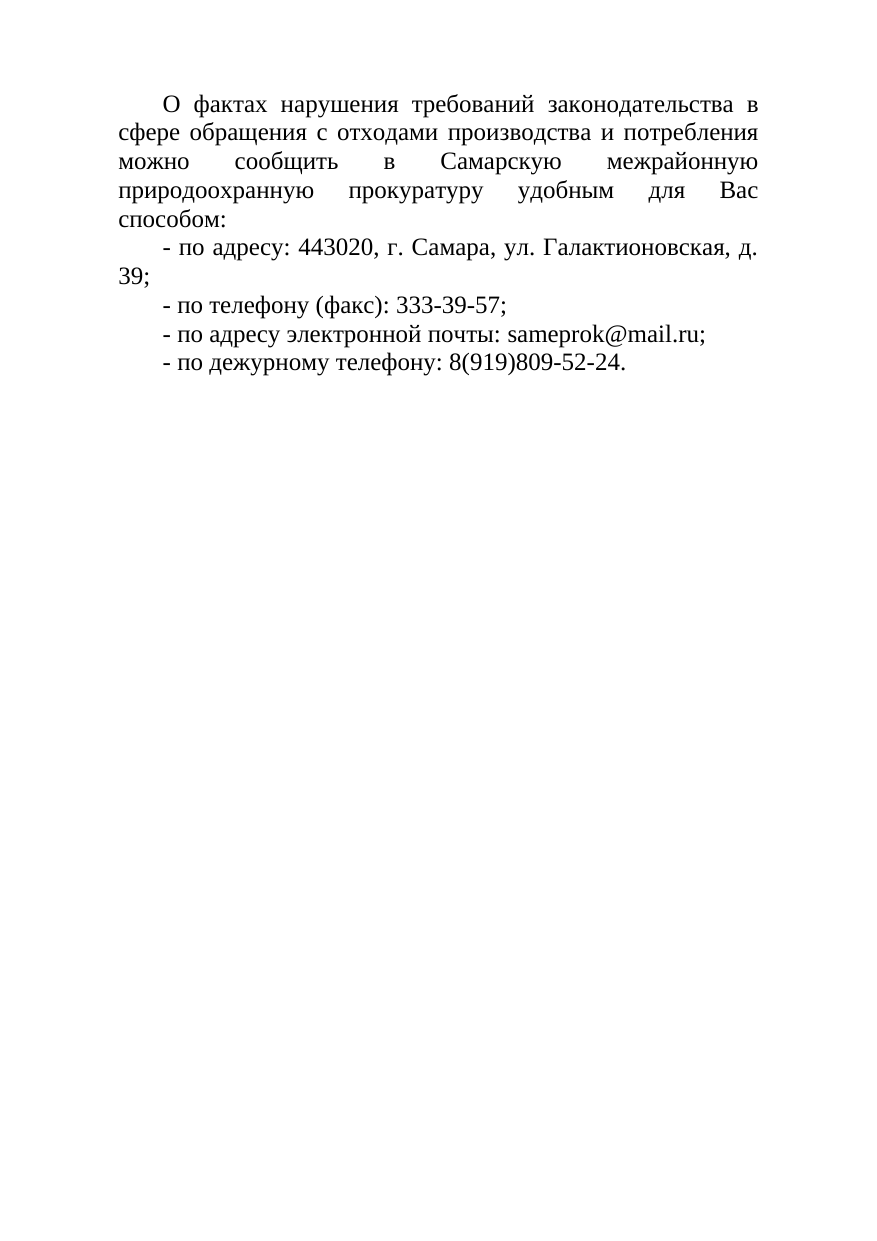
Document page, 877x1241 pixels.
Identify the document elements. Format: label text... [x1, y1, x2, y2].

text - по телефону (факс): 333-39-57; [118, 290, 759, 319]
text - по адресу электронной почты: sameprok@mail.ru; [118, 319, 759, 347]
text - по адресу: 443020, г. Самара, ул. Галактионовская, д. 39; [118, 232, 759, 290]
text - по дежурному телефону: 8(919)809-52-24. [118, 347, 759, 376]
text О фактах нарушения требований законодательства в сфере обращения с отходами производства и потребления можно сообщить в Самарскую межрайонную природоохранную прокуратуру удобным для Вас способом: [118, 89, 759, 232]
